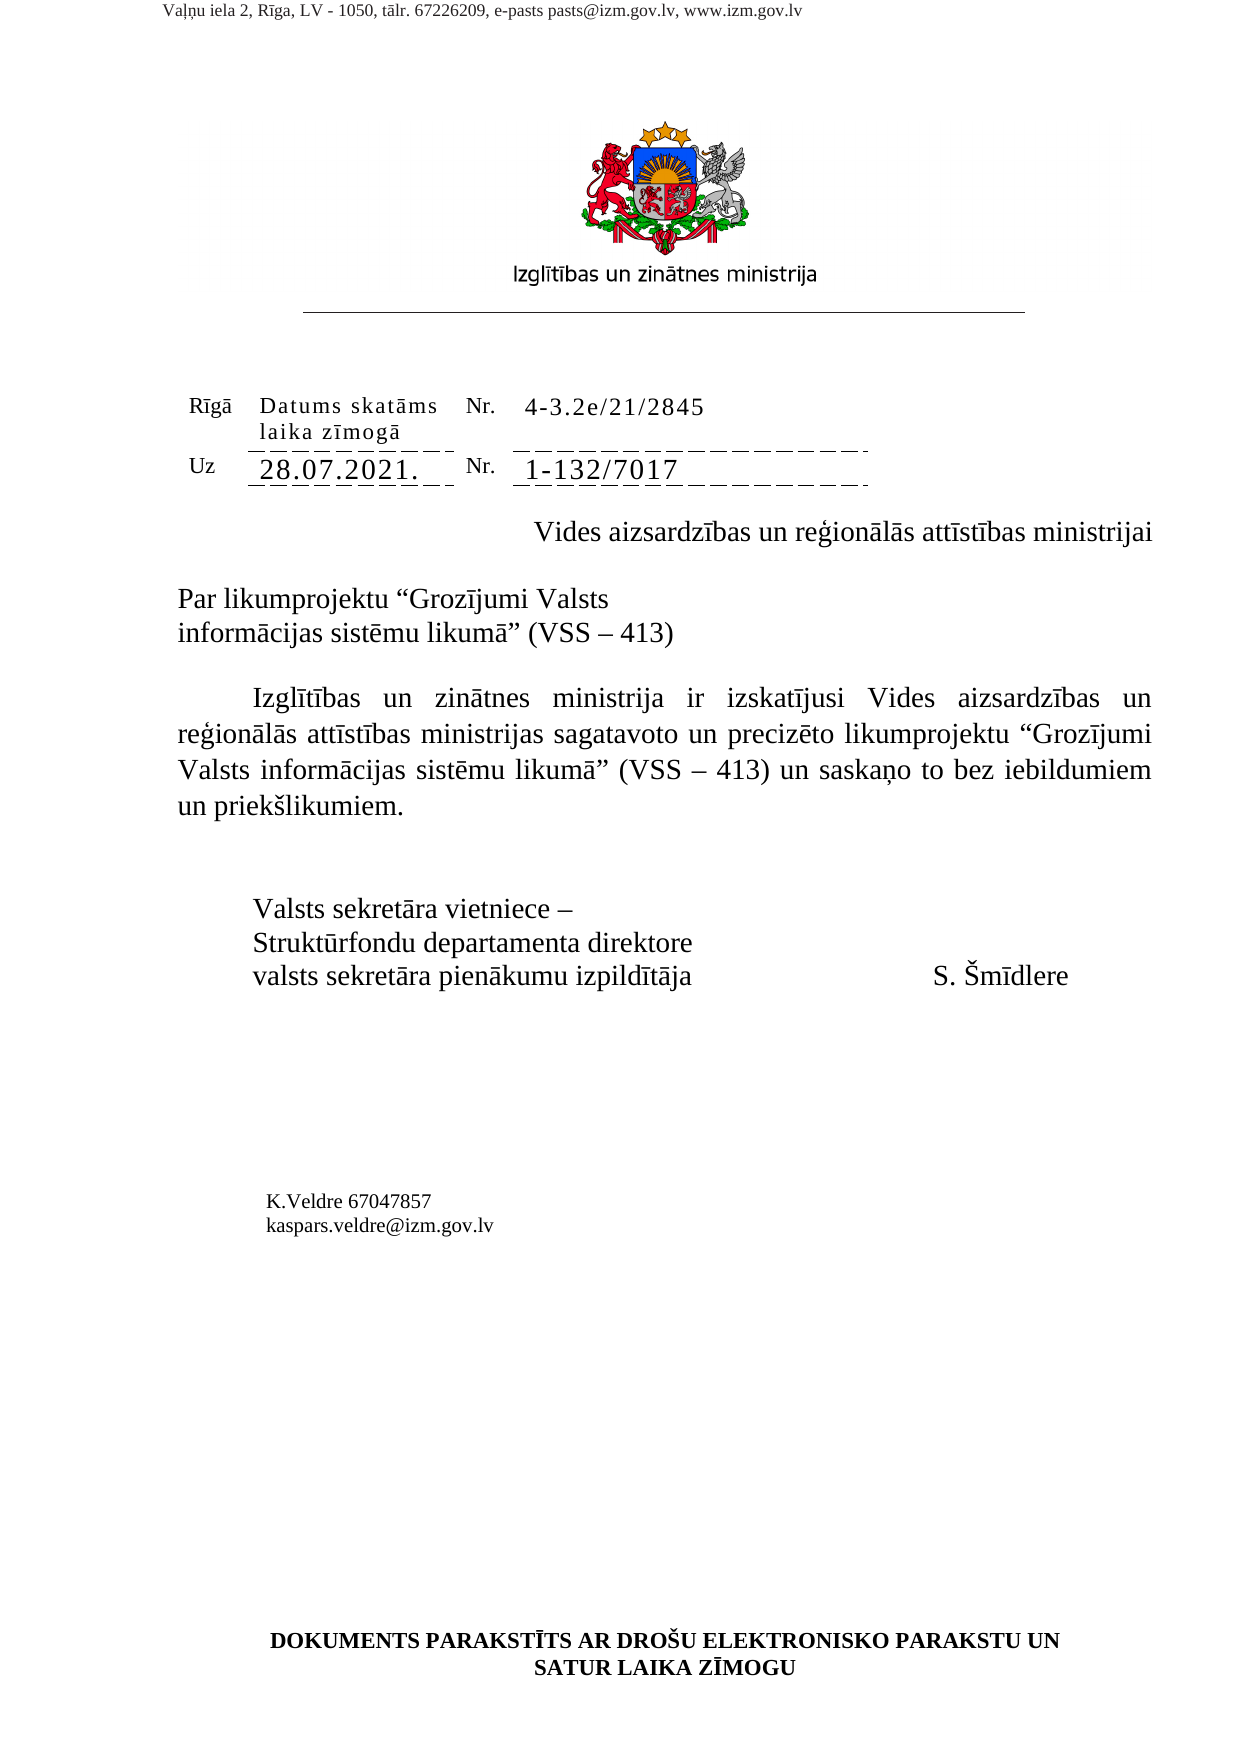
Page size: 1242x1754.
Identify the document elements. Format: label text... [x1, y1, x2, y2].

table_header Datums skatāms laika zīmogā [248, 392, 454, 451]
table_header 4-3.2e/21/2845 [513, 392, 868, 451]
table_cell 1-132/7017 [513, 451, 868, 485]
text Izglītības un zinātnes ministrija ir izskatījusi Vides aizsardzības un reģionālās attīstības ministrijas sagatavoto un precizēto likumprojektu “Grozījumi Valsts informācijas sistēmu likumā” (VSS – 413) un saskaņo to bez iebildumiem un priekšlikumiem. [177, 680, 1153, 822]
text Struktūrfondu departamenta direktore [177, 925, 1153, 958]
picture [178, 121, 1152, 292]
table_header Rīgā [177, 392, 248, 451]
text Valsts sekretāra vietniece – [177, 891, 1153, 925]
text Vides aizsardzības un reģionālās attīstības ministrijai [177, 514, 1153, 548]
table_header Nr. [454, 392, 513, 451]
text kaspars.veldre@izm.gov.lv [177, 1213, 1153, 1237]
table_cell 28.07.2021. [248, 451, 454, 485]
table_cell Nr. [454, 451, 513, 485]
table_cell Uz [177, 451, 248, 485]
text Par likumprojektu “Grozījumi Valsts informācijas sistēmu likumā” (VSS – 413) [177, 582, 1153, 649]
text valsts sekretāra pienākumu izpildītāja S. Šmīdlere [177, 958, 1153, 992]
text K.Veldre 67047857 [177, 1188, 1153, 1213]
